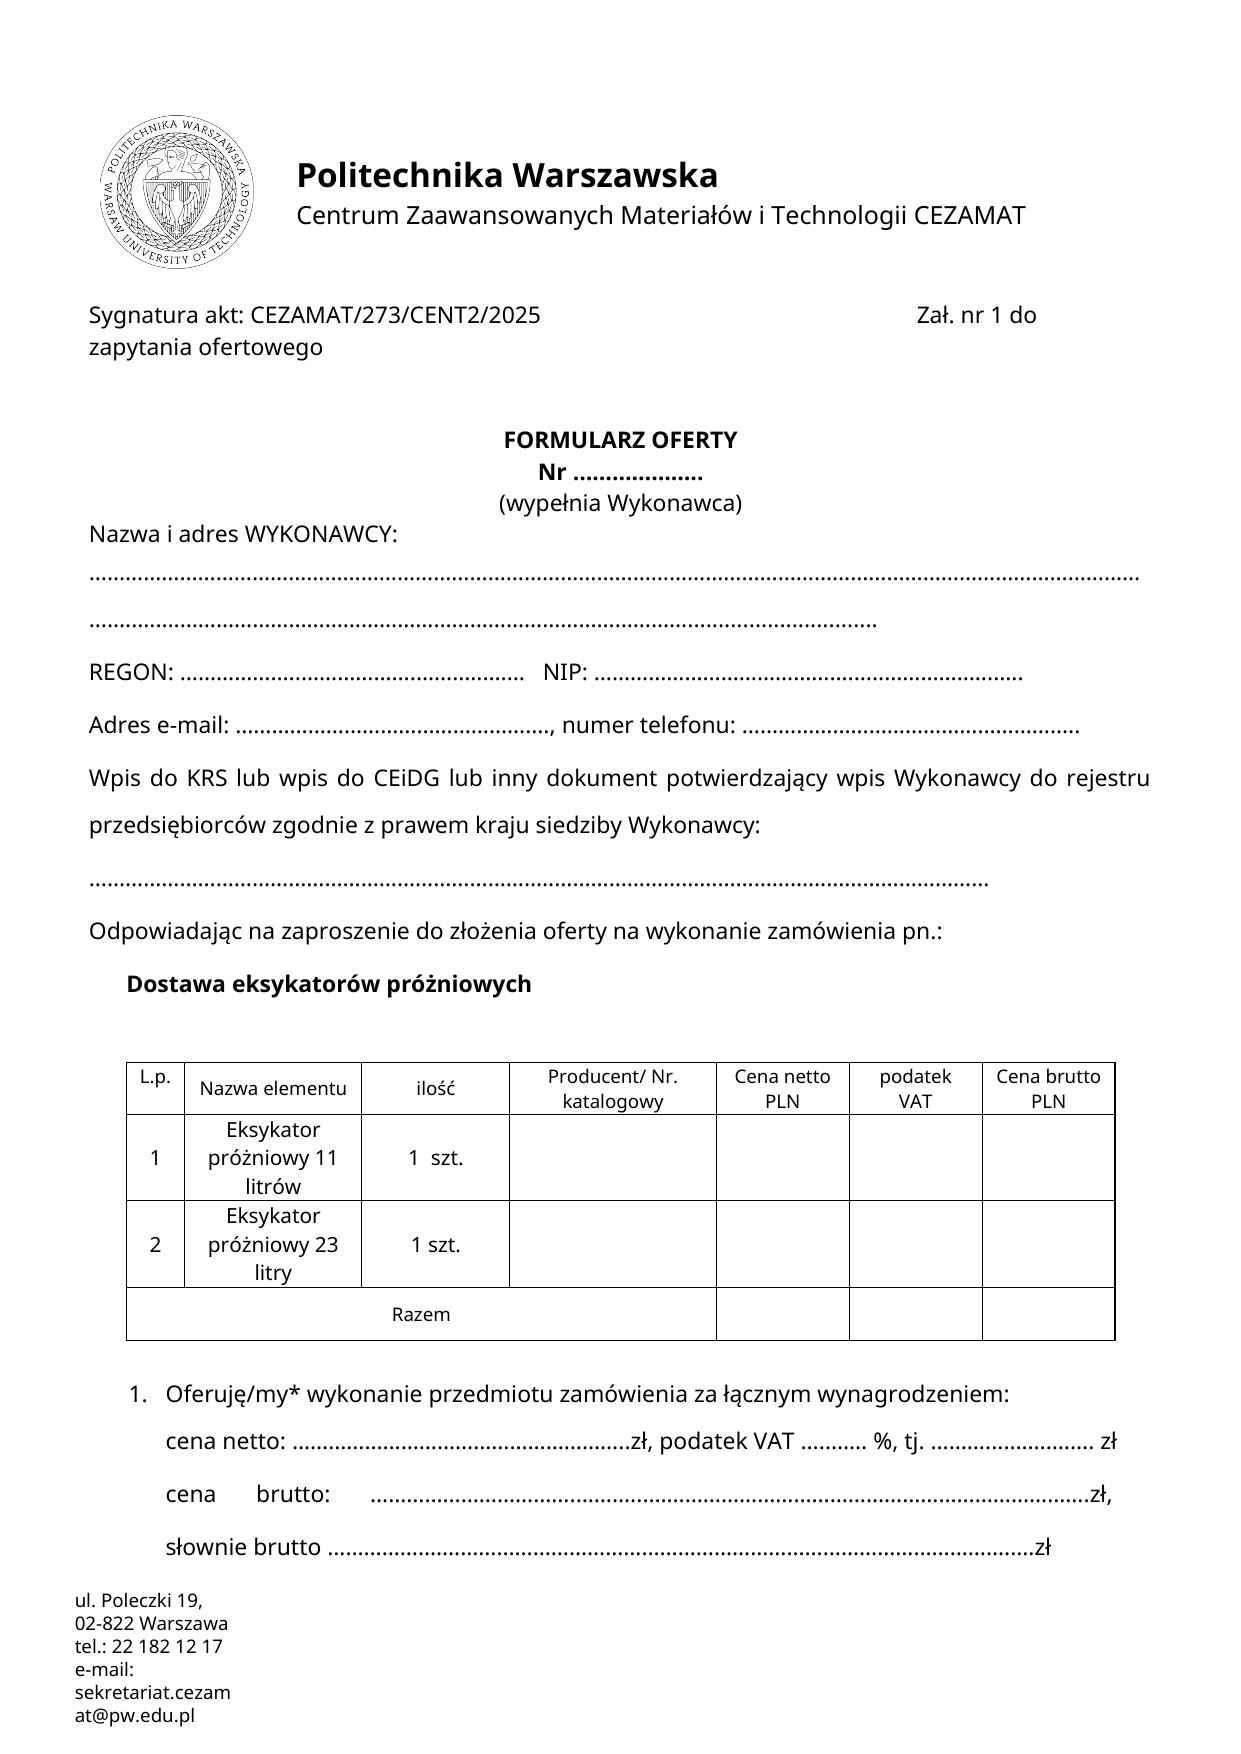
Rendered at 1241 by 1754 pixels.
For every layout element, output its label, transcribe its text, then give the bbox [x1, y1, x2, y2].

text Dostawa eksykatorów próżniowych [126, 968, 1152, 999]
table_header ilość [362, 1063, 509, 1114]
table_header Nazwa elementu [185, 1063, 361, 1114]
table_cell [510, 1201, 716, 1287]
table_cell [850, 1201, 982, 1287]
table_cell 1 szt. [362, 1115, 509, 1200]
table_cell Razem [127, 1288, 716, 1339]
table_header podatek VAT [850, 1063, 982, 1114]
list Oferuję/my* wykonanie przedmiotu zamówienia za łącznym wynagrodzeniem: [128, 1378, 1152, 1409]
text …………………………………………………………………………………………………………………………………………………………….……..……………………………………………………………………………............................... [89, 556, 1152, 634]
table_cell Eksykator próżniowy 23 litry [185, 1201, 361, 1287]
text FORMULARZ OFERTY [89, 424, 1152, 456]
table_header Cena brutto PLN [983, 1063, 1114, 1114]
table_cell 1 szt. [362, 1201, 509, 1287]
text Nr ……………….. [89, 456, 1152, 487]
table_header Cena netto PLN [717, 1063, 849, 1114]
table_cell 1 [127, 1115, 184, 1200]
table_cell [850, 1115, 982, 1200]
table_cell [510, 1115, 716, 1200]
text Wpis do KRS lub wpis do CEiDG lub inny dokument potwierdzający wpis Wykonawcy do rejestru przedsiębiorców zgodnie z prawem kraju siedziby Wykonawcy: [89, 762, 1152, 840]
table_cell 2 [127, 1201, 184, 1287]
text cena brutto: …………………………….………...……………………………………………………………….zł, słownie brutto ……………….…………………………………………………………………………………..…zł [165, 1478, 1152, 1562]
picture [100, 115, 254, 269]
text Nazwa i adres WYKONAWCY: [89, 518, 1152, 549]
text Sygnatura akt: CEZAMAT/273/CENT2/2025 Zał. nr 1 do zapytania ofertowego [89, 299, 1138, 362]
table_cell [983, 1201, 1114, 1287]
table_header L.p. [127, 1063, 184, 1114]
table_cell Eksykator próżniowy 11 litrów [185, 1115, 361, 1200]
text …………………………………………………………………..……………………………………………………………… [89, 862, 1152, 893]
text REGON: ………………..……………….…….…..…… NIP: …………………………………….…..………….…..….. [89, 656, 1152, 687]
text cena netto: ………………………………………………..zł, podatek VAT ….….… %, tj. ………....……….…. zł [165, 1425, 1152, 1456]
text (wypełnia Wykonawca) [89, 487, 1152, 518]
table_cell [717, 1115, 849, 1200]
table_cell [983, 1115, 1114, 1200]
text Adres e-mail: ……………………………………………., numer telefonu: ……………………………………………….. [89, 709, 1152, 740]
table_cell [717, 1288, 849, 1339]
table_cell [983, 1288, 1114, 1339]
text Odpowiadając na zaproszenie do złożenia oferty na wykonanie zamówienia pn.: [89, 915, 1152, 946]
table_cell [850, 1288, 982, 1339]
table_cell [717, 1201, 849, 1287]
table_header Producent/ Nr. katalogowy [510, 1063, 716, 1114]
